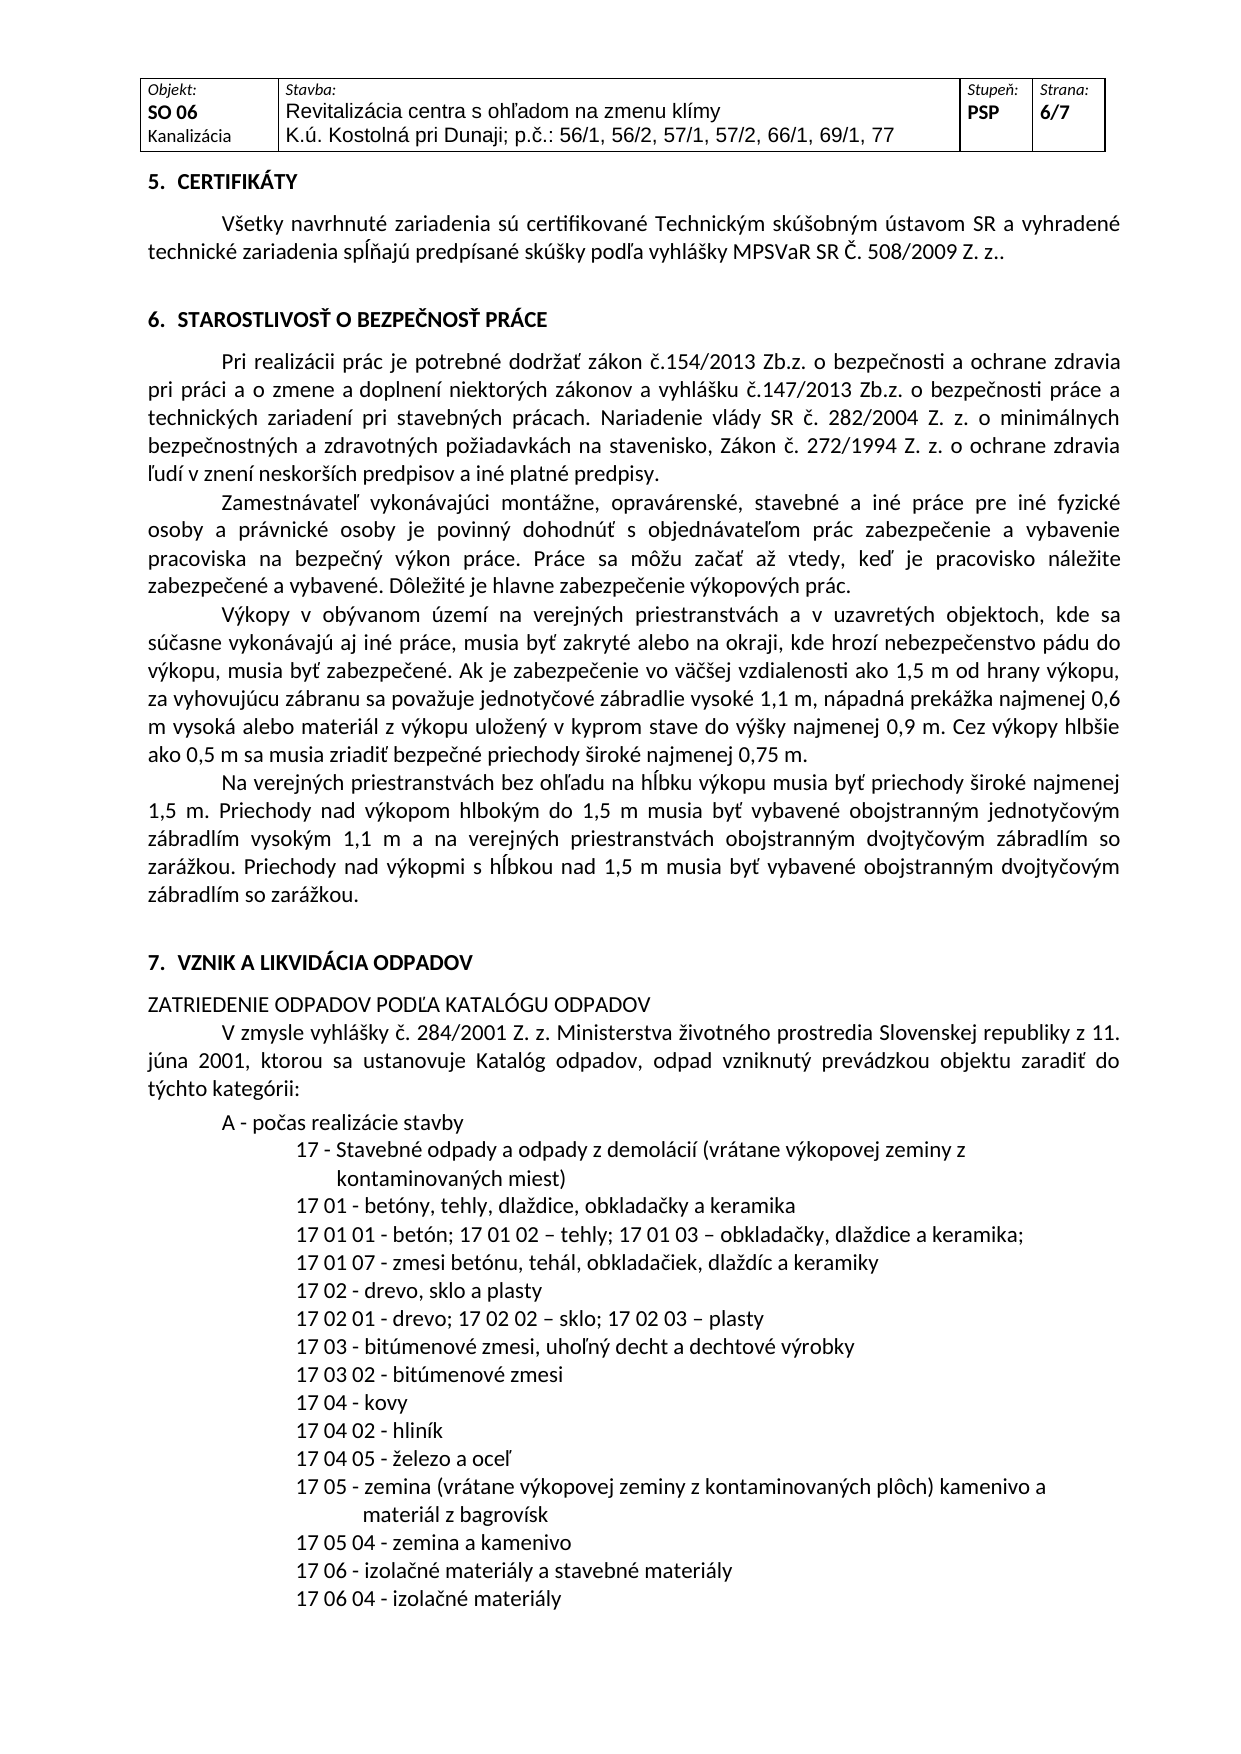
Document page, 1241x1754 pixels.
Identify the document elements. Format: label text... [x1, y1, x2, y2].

text 17 03 02 - bitúmenové zmesi [222, 1360, 1122, 1388]
text kontaminovaných miest) [295, 1164, 1122, 1192]
text 17 06 04 - izolačné materiály [222, 1584, 1122, 1612]
text Všetky navrhnuté zariadenia sú certifikované Technickým skúšobným ústavom SR a vyhradené technické zariadenia spĺňajú predpísané skúšky podľa vyhlášky MPSVaR SR Č. 508/2009 Z. z.. [148, 209, 1122, 265]
text 17 01 - betóny, tehly, dlaždice, obkladačky a keramika [222, 1192, 1122, 1220]
text ZATRIEDENIE ODPADOV PODĽA KATALÓGU ODPADOV [148, 990, 1122, 1018]
text 17 05 04 - zemina a kamenivo [295, 1528, 1122, 1556]
text 17 04 - kovy [222, 1388, 1122, 1416]
text materiál z bagrovísk [222, 1500, 1122, 1528]
subtitle CERTIFIKÁTY [148, 167, 1122, 195]
text 17 - Stavebné odpady a odpady z demolácií (vrátane výkopovej zeminy z [295, 1136, 1122, 1164]
text A - počas realizácie stavby [148, 1108, 1122, 1136]
text V zmysle vyhlášky č. 284/2001 Z. z. Ministerstva životného prostredia Slovenskej republiky z 11. júna 2001, ktorou sa ustanovuje Katalóg odpadov, odpad vzniknutý prevádzkou objektu zaradiť do týchto kategórii: [148, 1018, 1122, 1102]
text Zamestnávateľ vykonávajúci montážne, opravárenské, stavebné a iné práce pre iné fyzické osoby a právnické osoby je povinný dohodnúť s objednávateľom prác zabezpečenie a vybavenie pracoviska na bezpečný výkon práce. Práce sa môžu začať až vtedy, keď je pracovisko náležite zabezpečené a vybavené. Dôležité je hlavne zabezpečenie výkopových prác. [148, 488, 1122, 600]
text 17 05 - zemina (vrátane výkopovej zeminy z kontaminovaných plôch) kamenivo a [222, 1472, 1122, 1500]
text 17 01 01 - betón; 17 01 02 – tehly; 17 01 03 – obkladačky, dlaždice a keramika; [222, 1220, 1122, 1248]
text 17 04 02 - hliník [222, 1416, 1122, 1444]
text Pri realizácii prác je potrebné dodržať zákon č.154/2013 Zb.z. o bezpečnosti a ochrane zdravia pri práci a o zmene a doplnení niektorých zákonov a vyhlášku č.147/2013 Zb.z. o bezpečnosti práce a technických zariadení pri stavebných prácach. Nariadenie vlády SR č. 282/2004 Z. z. o minimálnych bezpečnostných a zdravotných požiadavkách na stavenisko, Zákon č. 272/1994 Z. z. o ochrane zdravia ľudí v znení neskorších predpisov a iné platné predpisy. [148, 347, 1122, 488]
subtitle VZNIK A LIKVIDÁCIA ODPADOV [148, 948, 1122, 976]
subtitle STAROSTLIVOSŤ O BEZPEČNOSŤ PRÁCE [148, 306, 1122, 333]
text 17 02 - drevo, sklo a plasty [222, 1276, 1122, 1304]
text Na verejných priestranstvách bez ohľadu na hĺbku výkopu musia byť priechody široké najmenej 1,5 m. Priechody nad výkopom hlbokým do 1,5 m musia byť vybavené obojstranným jednotyčovým zábradlím vysokým 1,1 m a na verejných priestranstvách obojstranným dvojtyčovým zábradlím so zarážkou. Priechody nad výkopmi s hĺbkou nad 1,5 m musia byť vybavené obojstranným dvojtyčovým zábradlím so zarážkou. [148, 768, 1122, 908]
text 17 04 05 - železo a oceľ [222, 1444, 1122, 1472]
text 17 06 - izolačné materiály a stavebné materiály [222, 1556, 1122, 1584]
text Výkopy v obývanom území na verejných priestranstvách a v uzavretých objektoch, kde sa súčasne vykonávajú aj iné práce, musia byť zakryté alebo na okraji, kde hrozí nebezpečenstvo pádu do výkopu, musia byť zabezpečené. Ak je zabezpečenie vo väčšej vzdialenosti ako 1,5 m od hrany výkopu, za vyhovujúcu zábranu sa považuje jednotyčové zábradlie vysoké 1,1 m, nápadná prekážka najmenej 0,6 m vysoká alebo materiál z výkopu uložený v kyprom stave do výšky najmenej 0,9 m. Cez výkopy hlbšie ako 0,5 m sa musia zriadiť bezpečné priechody široké najmenej 0,75 m. [148, 600, 1122, 768]
text 17 03 - bitúmenové zmesi, uhoľný decht a dechtové výrobky [222, 1332, 1122, 1360]
text 17 01 07 - zmesi betónu, tehál, obkladačiek, dlaždíc a keramiky [222, 1248, 1122, 1276]
text 17 02 01 - drevo; 17 02 02 – sklo; 17 02 03 – plasty [222, 1304, 1122, 1332]
